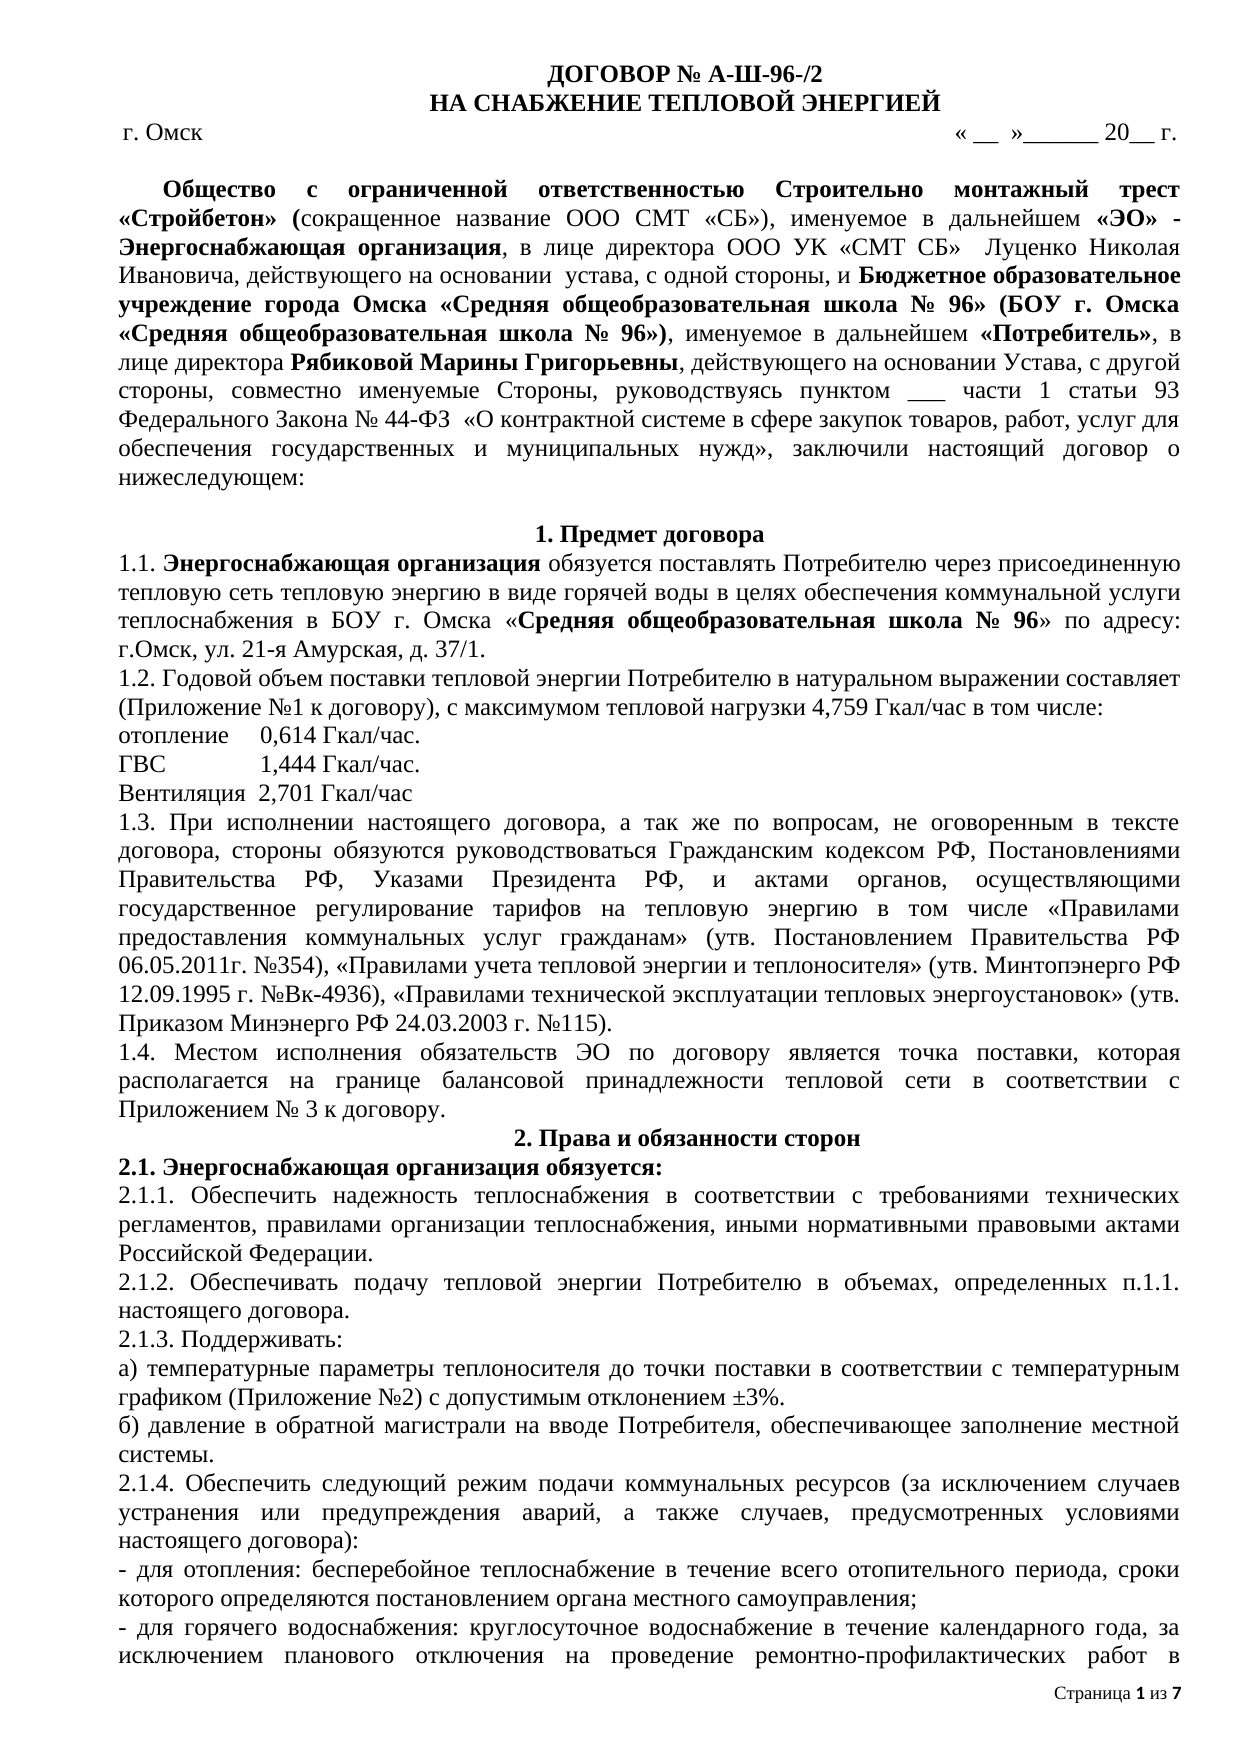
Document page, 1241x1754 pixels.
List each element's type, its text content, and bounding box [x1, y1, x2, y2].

list 2. Права и обязанности сторон [193, 1123, 1181, 1152]
text 2.1.4. Обеспечить следующий режим подачи коммунальных ресурсов (за исключением случаев устранения или предупреждения аварий, а также случаев, предусмотренных условиями настоящего договора): [118, 1468, 1181, 1554]
text г. Омск « __ »______ 20__ г. [118, 117, 1182, 145]
text Общество с ограниченной ответственностью Строительно монтажный трест «Стройбетон» (сокращенное название ООО СМТ «СБ»), именуемое в дальнейшем «ЭО» - Энергоснабжающая организация, в лице директора ООО УК «СМТ СБ» Луценко Николая Ивановича, действующего на основании устава, с одной стороны, и Бюджетное образовательное учреждение города Омска «Средняя общеобразовательная школа № 96» (БОУ г. Омска «Средняя общеобразовательная школа № 96»), именуемое в дальнейшем «Потребитель», в лице директора Рябиковой Марины Григорьевны, действующего на основании Устава, с другой стороны, совместно именуемые Стороны, руководствуясь пунктом ___ части 1 статьи 93 Федерального Закона № 44-ФЗ «О контрактной системе в сфере закупок товаров, работ, услуг для обеспечения государственных и муниципальных нужд», заключили настоящий договор о нижеследующем: [118, 174, 1181, 490]
text б) давление в обратной магистрали на вводе Потребителя, обеспечивающее заполнение местной системы. [118, 1410, 1181, 1468]
text - для отопления: бесперебойное теплоснабжение в течение всего отопительного периода, сроки которого определяются постановлением органа местного самоуправления; [118, 1554, 1181, 1612]
text отопление 0,614 Гкал/час. [118, 720, 1181, 749]
text 1.3. При исполнении настоящего договора, а так же по вопросам, не оговоренным в тексте договора, стороны обязуются руководствоваться Гражданским кодексом РФ, Постановлениями Правительства РФ, Указами Президента РФ, и актами органов, осуществляющими государственное регулирование тарифов на тепловую энергию в том числе «Правилами предоставления коммунальных услуг гражданам» (утв. Постановлением Правительства РФ 06.05.2011г. №354), «Правилами учета тепловой энергии и теплоносителя» (утв. Минтопэнерго РФ 12.09.1995 г. №Вк-4936), «Правилами технической эксплуатации тепловых энергоустановок» (утв. Приказом Минэнерго РФ 24.03.2003 г. №115). [118, 807, 1181, 1037]
text 2.1.1. Обеспечить надежность теплоснабжения в соответствии с требованиями технических регламентов, правилами организации теплоснабжения, иными нормативными правовыми актами Российской Федерации. [118, 1180, 1181, 1267]
text ДОГОВОР № А-Ш-96-/2 [118, 59, 1181, 88]
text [118, 1612, 1181, 1669]
text 1.4. Местом исполнения обязательств ЭО по договору является точка поставки, которая располагается на границе балансовой принадлежности тепловой сети в соответствии с Приложением № 3 к договору. [118, 1037, 1181, 1123]
text 2.1.2. Обеспечивать подачу тепловой энергии Потребителю в объемах, определенных п.1.1. настоящего договора. [118, 1267, 1181, 1324]
text 1. Предмет договора [118, 519, 1181, 548]
text 2.1.3. Поддерживать: [118, 1324, 1181, 1353]
text 2.1. Энергоснабжающая организация обязуется: [118, 1152, 1181, 1180]
text 1.1. Энергоснабжающая организация обязуется поставлять Потребителю через присоединенную тепловую сеть тепловую энергию в виде горячей воды в целях обеспечения коммунальной услуги теплоснабжения в БОУ г. Омска «Средняя общеобразовательная школа № 96» по адресу: г.Омск, ул. 21-я Амурская, д. 37/1. [118, 548, 1181, 663]
text НА СНАБЖЕНИЕ ТЕПЛОВОЙ ЭНЕРГИЕЙ [118, 88, 1181, 117]
text а) температурные параметры теплоносителя до точки поставки в соответствии с температурным графиком (Приложение №2) с допустимым отклонением ±3%. [118, 1353, 1181, 1410]
text ГВС 1,444 Гкал/час. [118, 749, 1181, 778]
text Вентиляция 2,701 Гкал/час [118, 778, 1181, 807]
text 1.2. Годовой объем поставки тепловой энергии Потребителю в натуральном выражении составляет (Приложение №1 к договору), с максимумом тепловой нагрузки 4,759 Гкал/час в том числе: [118, 663, 1181, 720]
